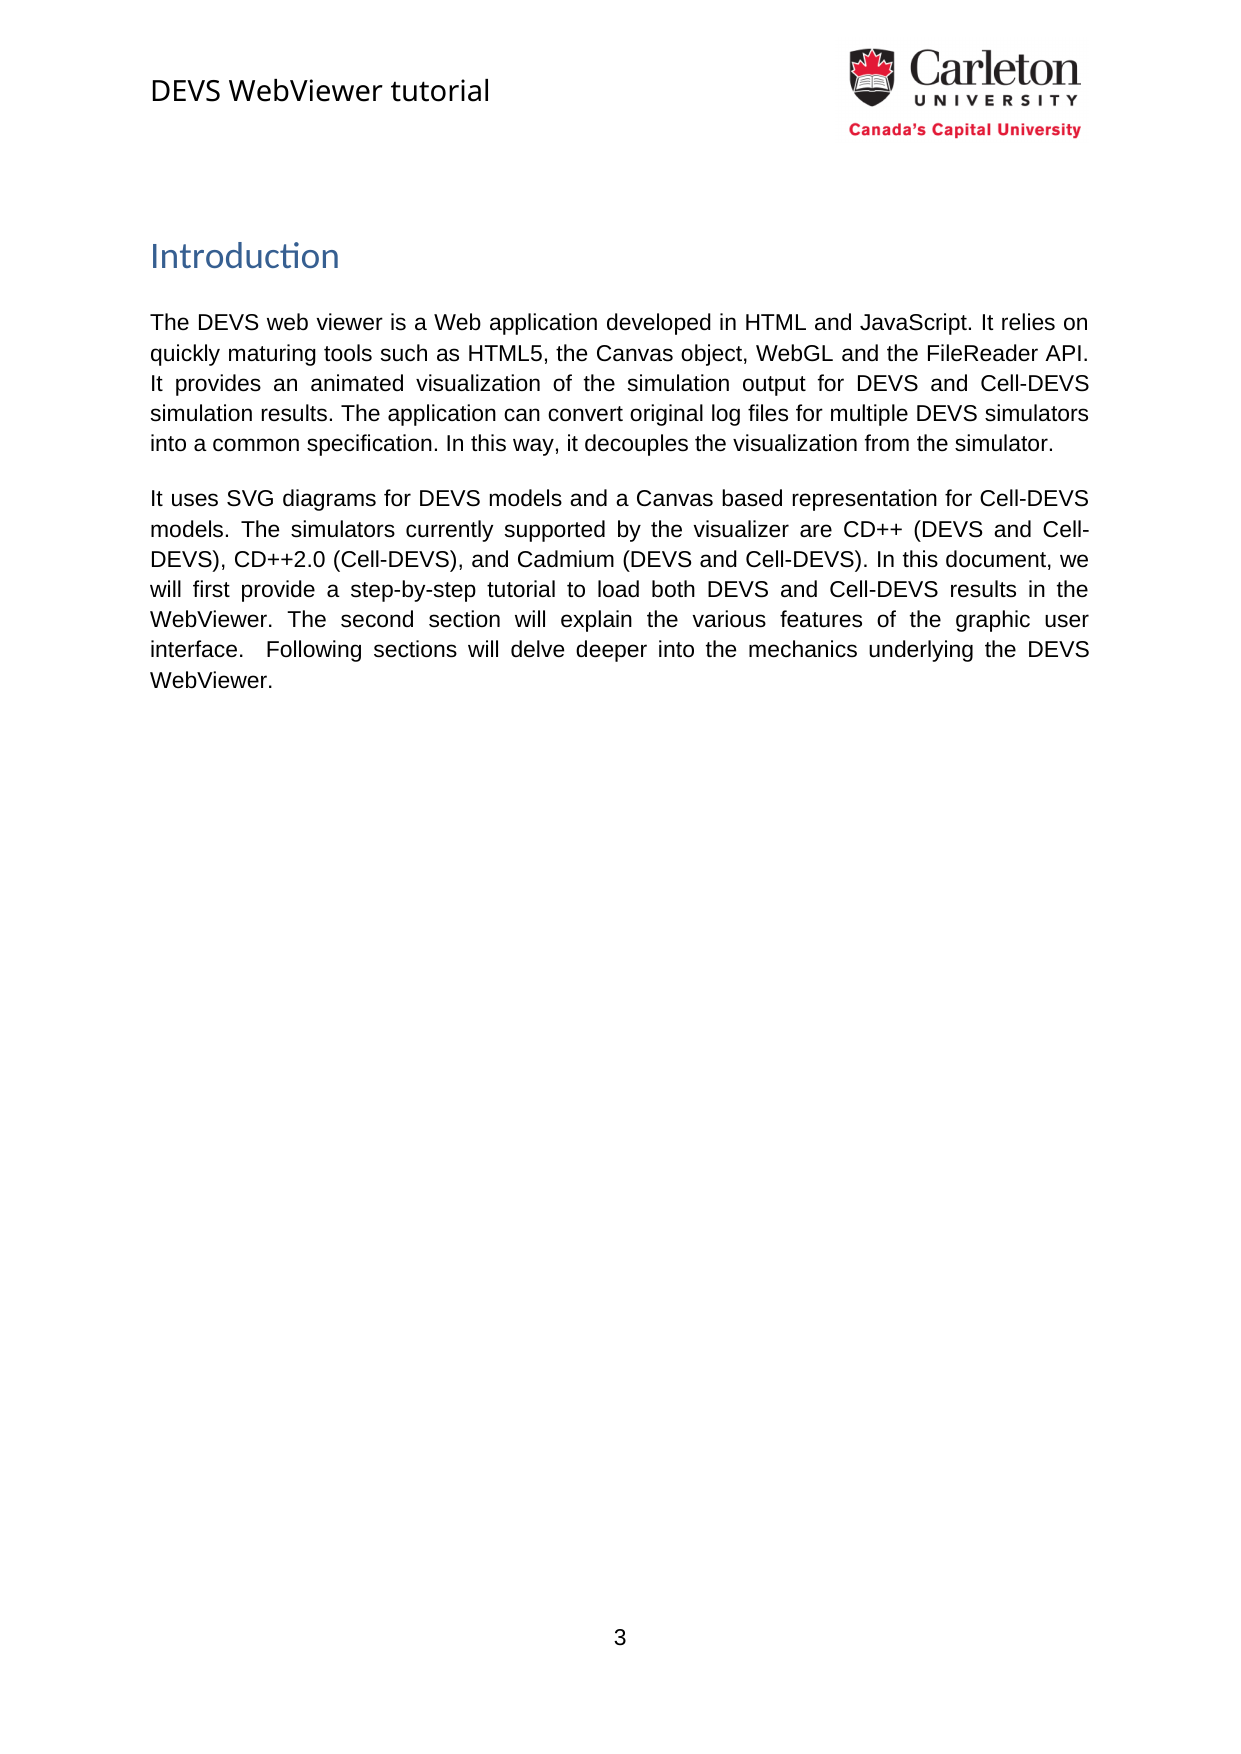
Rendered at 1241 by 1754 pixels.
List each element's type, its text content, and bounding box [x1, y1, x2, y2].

picture [835, 37, 1090, 143]
text The DEVS web viewer is a Web application developed in HTML and JavaScript. It relies on quickly maturing tools such as HTML5, the Canvas object, WebGL and the FileReader API. It provides an animated visualization of the simulation output for DEVS and Cell-DEVS simulation results. The application can convert original log files for multiple DEVS simulators into a common specification. In this way, it decouples the visualization from the simulator. [150, 309, 1090, 457]
text It uses SVG diagrams for DEVS models and a Canvas based representation for Cell-DEVS models. The simulators currently supported by the visualizer are CD++ (DEVS and Cell-DEVS), CD++2.0 (Cell-DEVS), and Cadmium (DEVS and Cell-DEVS). In this document, we will first provide a step-by-step tutorial to load both DEVS and Cell-DEVS results in the WebViewer. The second section will explain the various features of the graphic user interface. Following sections will delve deeper into the mechanics underlying the DEVS WebViewer. [150, 485, 1090, 693]
subtitle Introduction [150, 232, 1090, 277]
